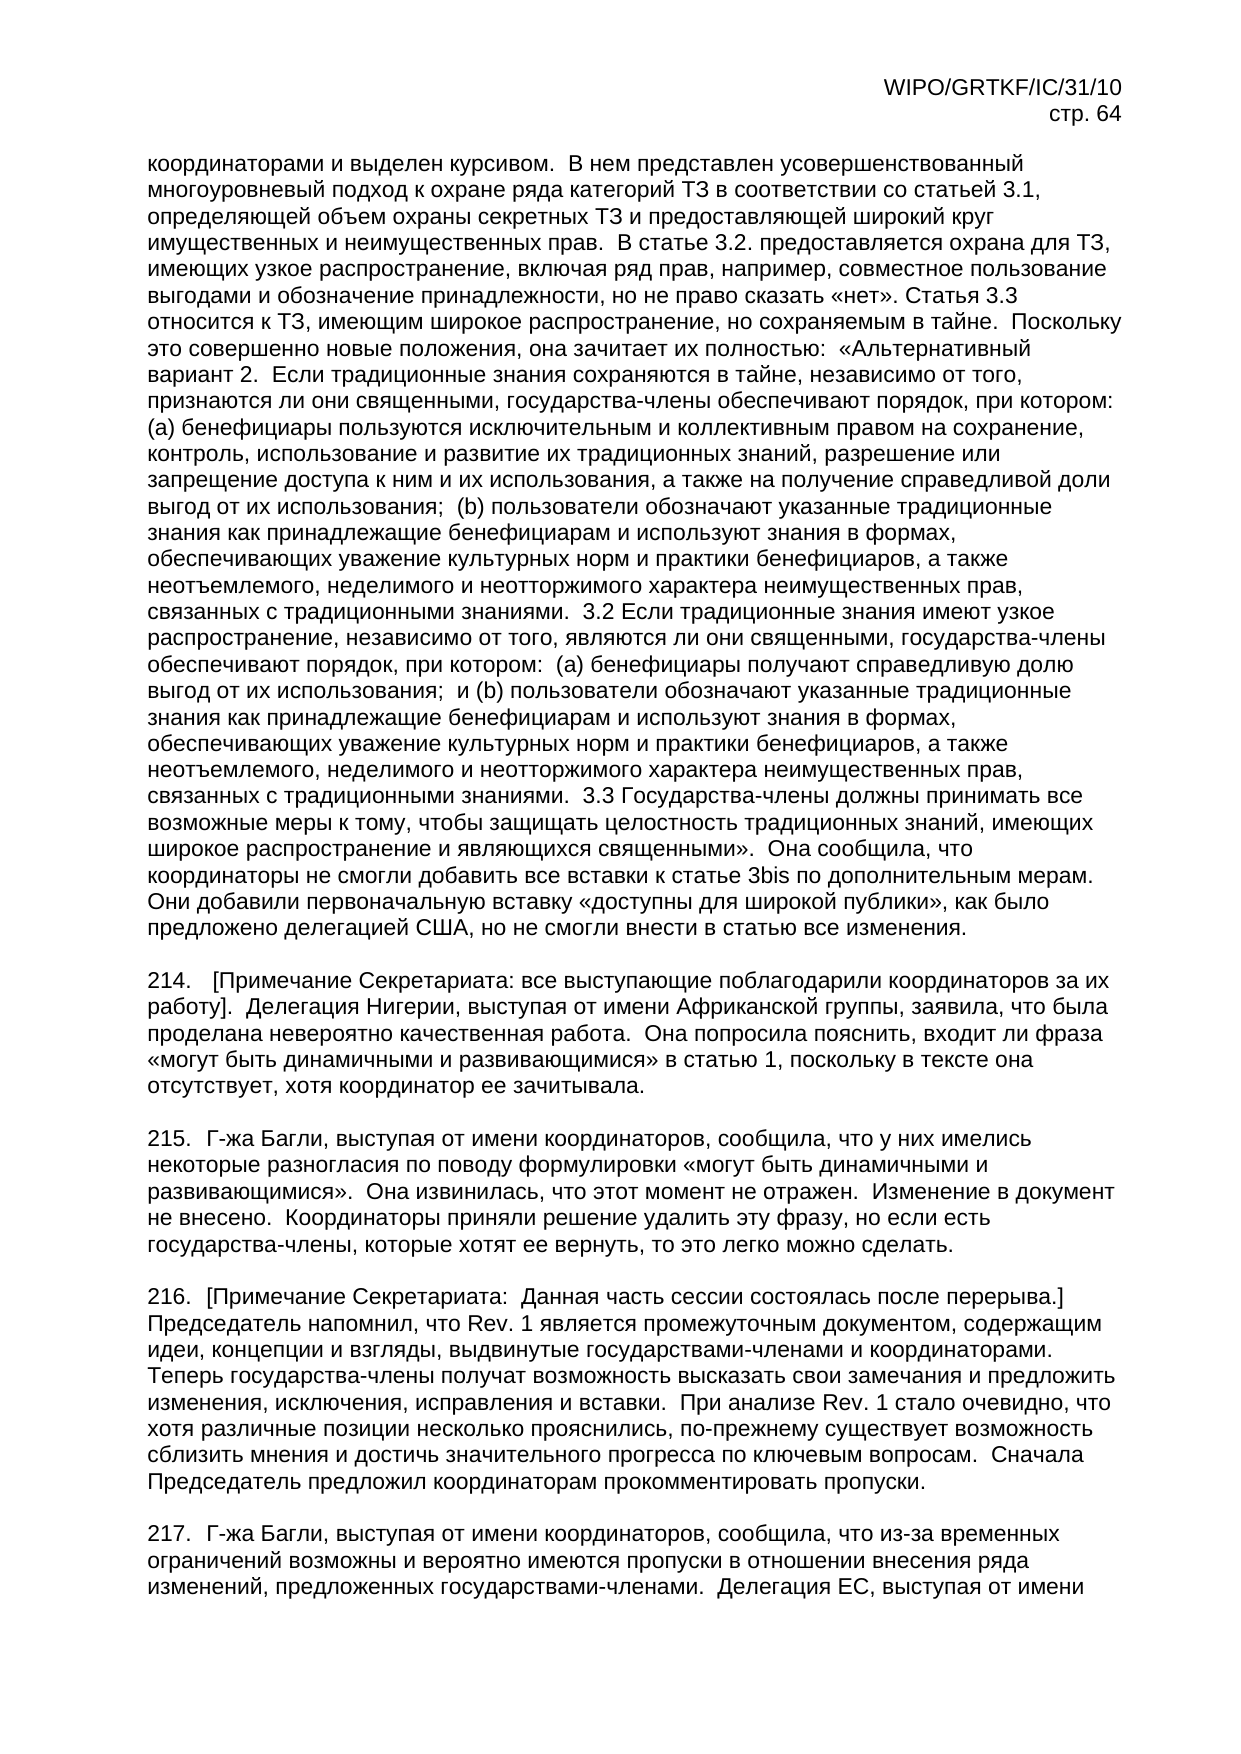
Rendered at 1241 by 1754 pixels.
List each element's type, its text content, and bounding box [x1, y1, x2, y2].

list [Примечание Секретариата: Данная часть сессии состоялась после перерыва.] Председатель напомнил, что Rev. 1 является промежуточным документом, содержащим идеи, концепции и взгляды, выдвинутые государствами-членами и координаторами. Теперь государства-члены получат возможность высказать свои замечания и предложить изменения, исключения, исправления и вставки. При анализе Rev. 1 стало очевидно, что хотя различные позиции несколько прояснились, по-прежнему существует возможность сблизить мнения и достичь значительного прогресса по ключевым вопросам. Сначала Председатель предложил координаторам прокомментировать пропуски. [147, 1283, 1122, 1494]
list [Примечание Секретариата: все выступающие поблагодарили координаторов за их работу]. Делегация Нигерии, выступая от имени Африканской группы, заявила, что была проделана невероятно качественная работа. Она попросила пояснить, входит ли фраза «могут быть динамичными и развивающимися» в статью 1, поскольку в тексте она отсутствует, хотя координатор ее зачитывала. [147, 967, 1122, 1099]
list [147, 150, 1122, 941]
list Г-жа Багли, выступая от имени координаторов, сообщила, что у них имелись некоторые разногласия по поводу формулировки «могут быть динамичными и развивающимися». Она извинилась, что этот момент не отражен. Изменение в документ не внесено. Координаторы приняли решение удалить эту фразу, но если есть государства-члены, которые хотят ее вернуть, то это легко можно сделать. [147, 1125, 1122, 1257]
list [147, 1520, 1122, 1599]
